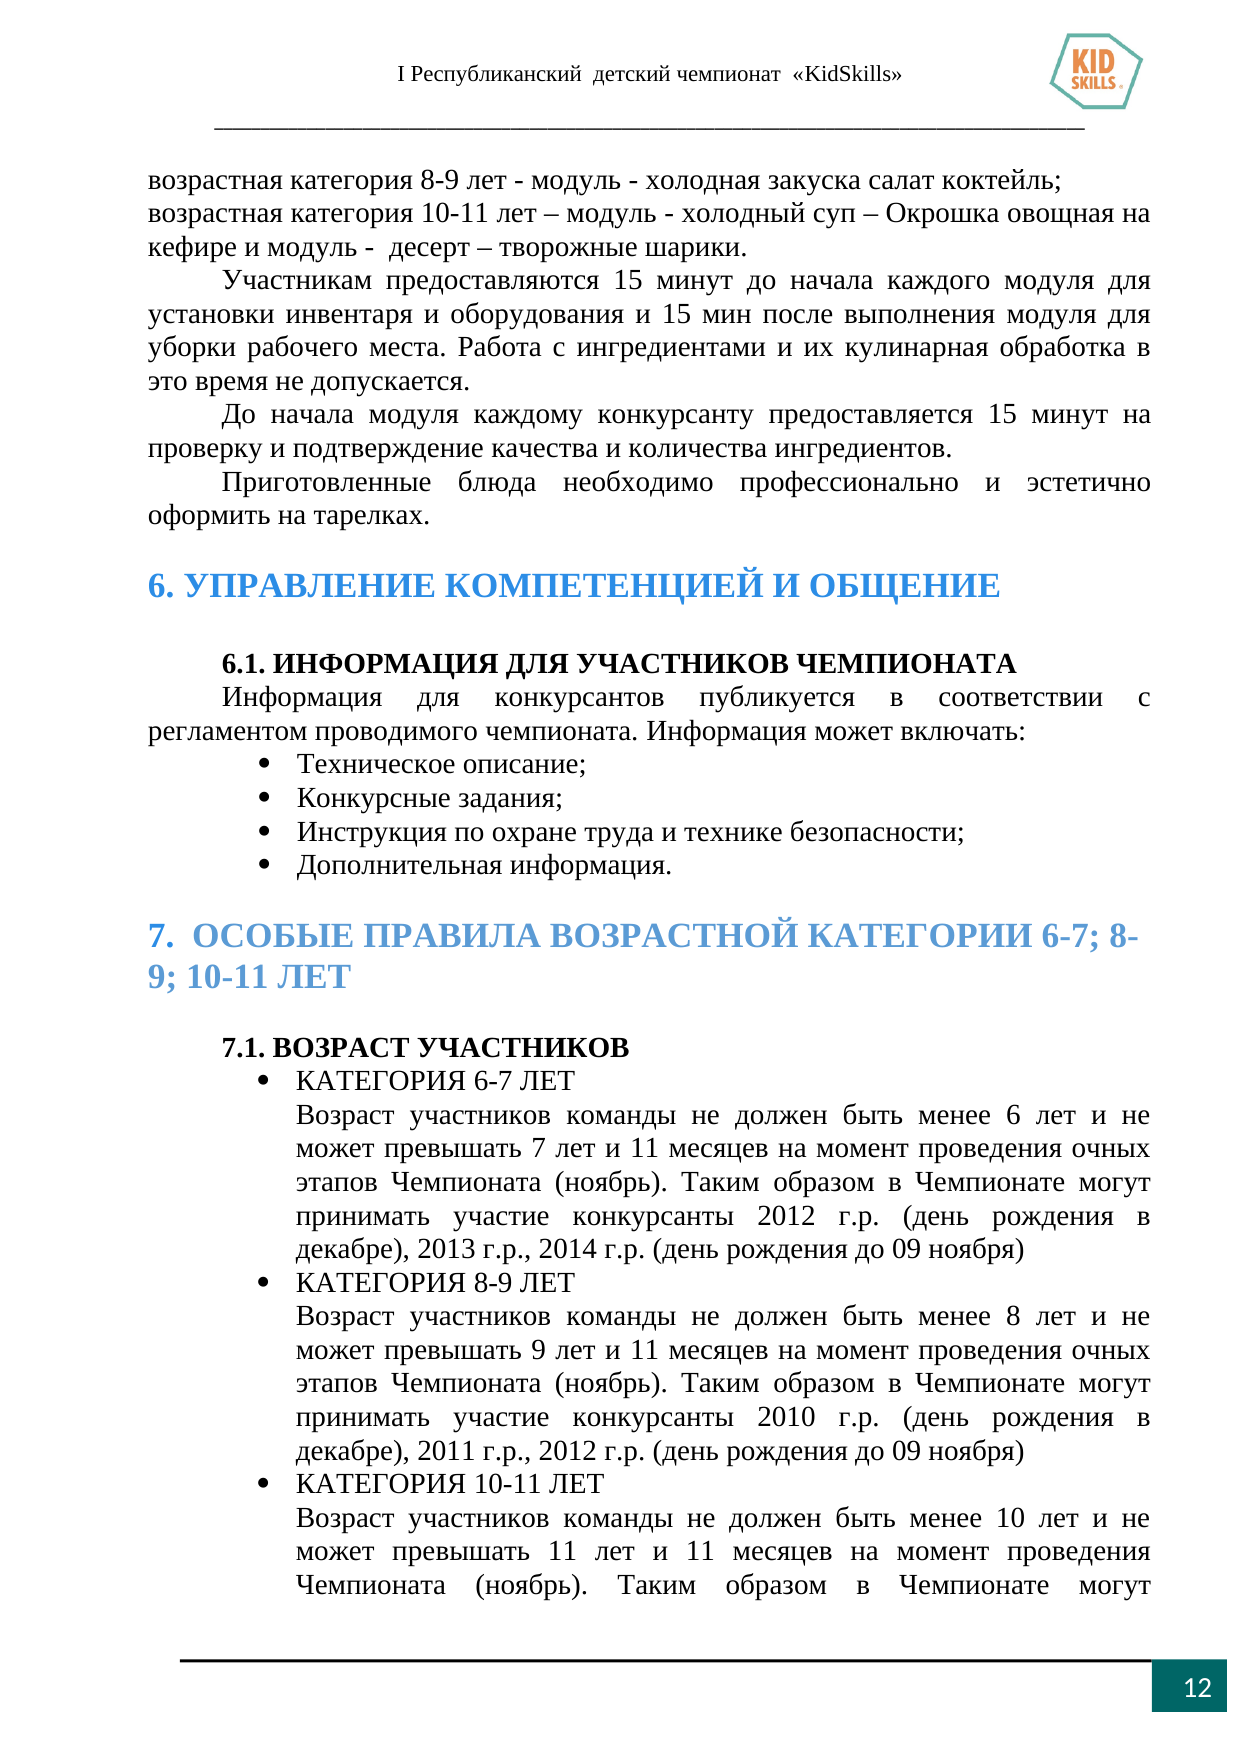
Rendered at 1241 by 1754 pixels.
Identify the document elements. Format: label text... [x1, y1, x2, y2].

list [296, 1500, 1152, 1600]
list КАТЕГОРИЯ 6-7 ЛЕТ [258, 1063, 1152, 1097]
text До начала модуля каждому конкурсанту предоставляется 15 минут на проверку и подтверждение качества и количества ингредиентов. [148, 397, 1152, 464]
list Техническое описание; [259, 747, 1152, 780]
list Возраст участников команды не должен быть менее 8 лет и не может превышать 9 лет и 11 месяцев на момент проведения очных этапов Чемпионата (ноябрь). Таким образом в Чемпионате могут принимать участие конкурсанты 2010 г.р. (день рождения в декабре), 2011 г.р., 2012 г.р. (день рождения до 09 ноября) [296, 1298, 1152, 1466]
text 7. ОСОБЫЕ ПРАВИЛА ВОЗРАСТНОЙ КАТЕГОРИИ 6-7; 8-9; 10-11 ЛЕТ [148, 915, 1152, 996]
text Приготовленные блюда необходимо профессионально и эстетично оформить на тарелках. [148, 464, 1152, 531]
text 7.1. ВОЗРАСТ УЧАСТНИКОВ [148, 1030, 1152, 1063]
text 6. УПРАВЛЕНИЕ КОМПЕТЕНЦИЕЙ И ОБЩЕНИЕ [148, 564, 1152, 605]
list Инструкция по охране труда и технике безопасности; [259, 814, 1152, 847]
text Участникам предоставляются 15 минут до начала каждого модуля для установки инвентаря и оборудования и 15 мин после выполнения модуля для уборки рабочего места. Работа с ингредиентами и их кулинарная обработка в это время не допускается. [148, 262, 1152, 397]
list Возраст участников команды не должен быть менее 6 лет и не может превышать 7 лет и 11 месяцев на момент проведения очных этапов Чемпионата (ноябрь). Таким образом в Чемпионате могут принимать участие конкурсанты 2012 г.р. (день рождения в декабре), 2013 г.р., 2014 г.р. (день рождения до 09 ноября) [296, 1097, 1152, 1265]
text 6.1. ИНФОРМАЦИЯ ДЛЯ УЧАСТНИКОВ ЧЕМПИОНАТА [148, 646, 1152, 679]
text Информация для конкурсантов публикуется в соответствии с регламентом проводимого чемпионата. Информация может включать: [148, 679, 1152, 747]
list КАТЕГОРИЯ 8-9 ЛЕТ [258, 1265, 1152, 1298]
list Конкурсные задания; [259, 780, 1152, 814]
text возрастная категория 8-9 лет - модуль - холодная закуска салат коктейль; [148, 162, 1152, 195]
list Дополнительная информация. [259, 847, 1152, 881]
list КАТЕГОРИЯ 10-11 ЛЕТ [258, 1466, 1152, 1500]
picture [1040, 15, 1147, 122]
text возрастная категория 10-11 лет – модуль - холодный суп – Окрошка овощная на кефире и модуль - десерт – творожные шарики. [148, 195, 1152, 262]
